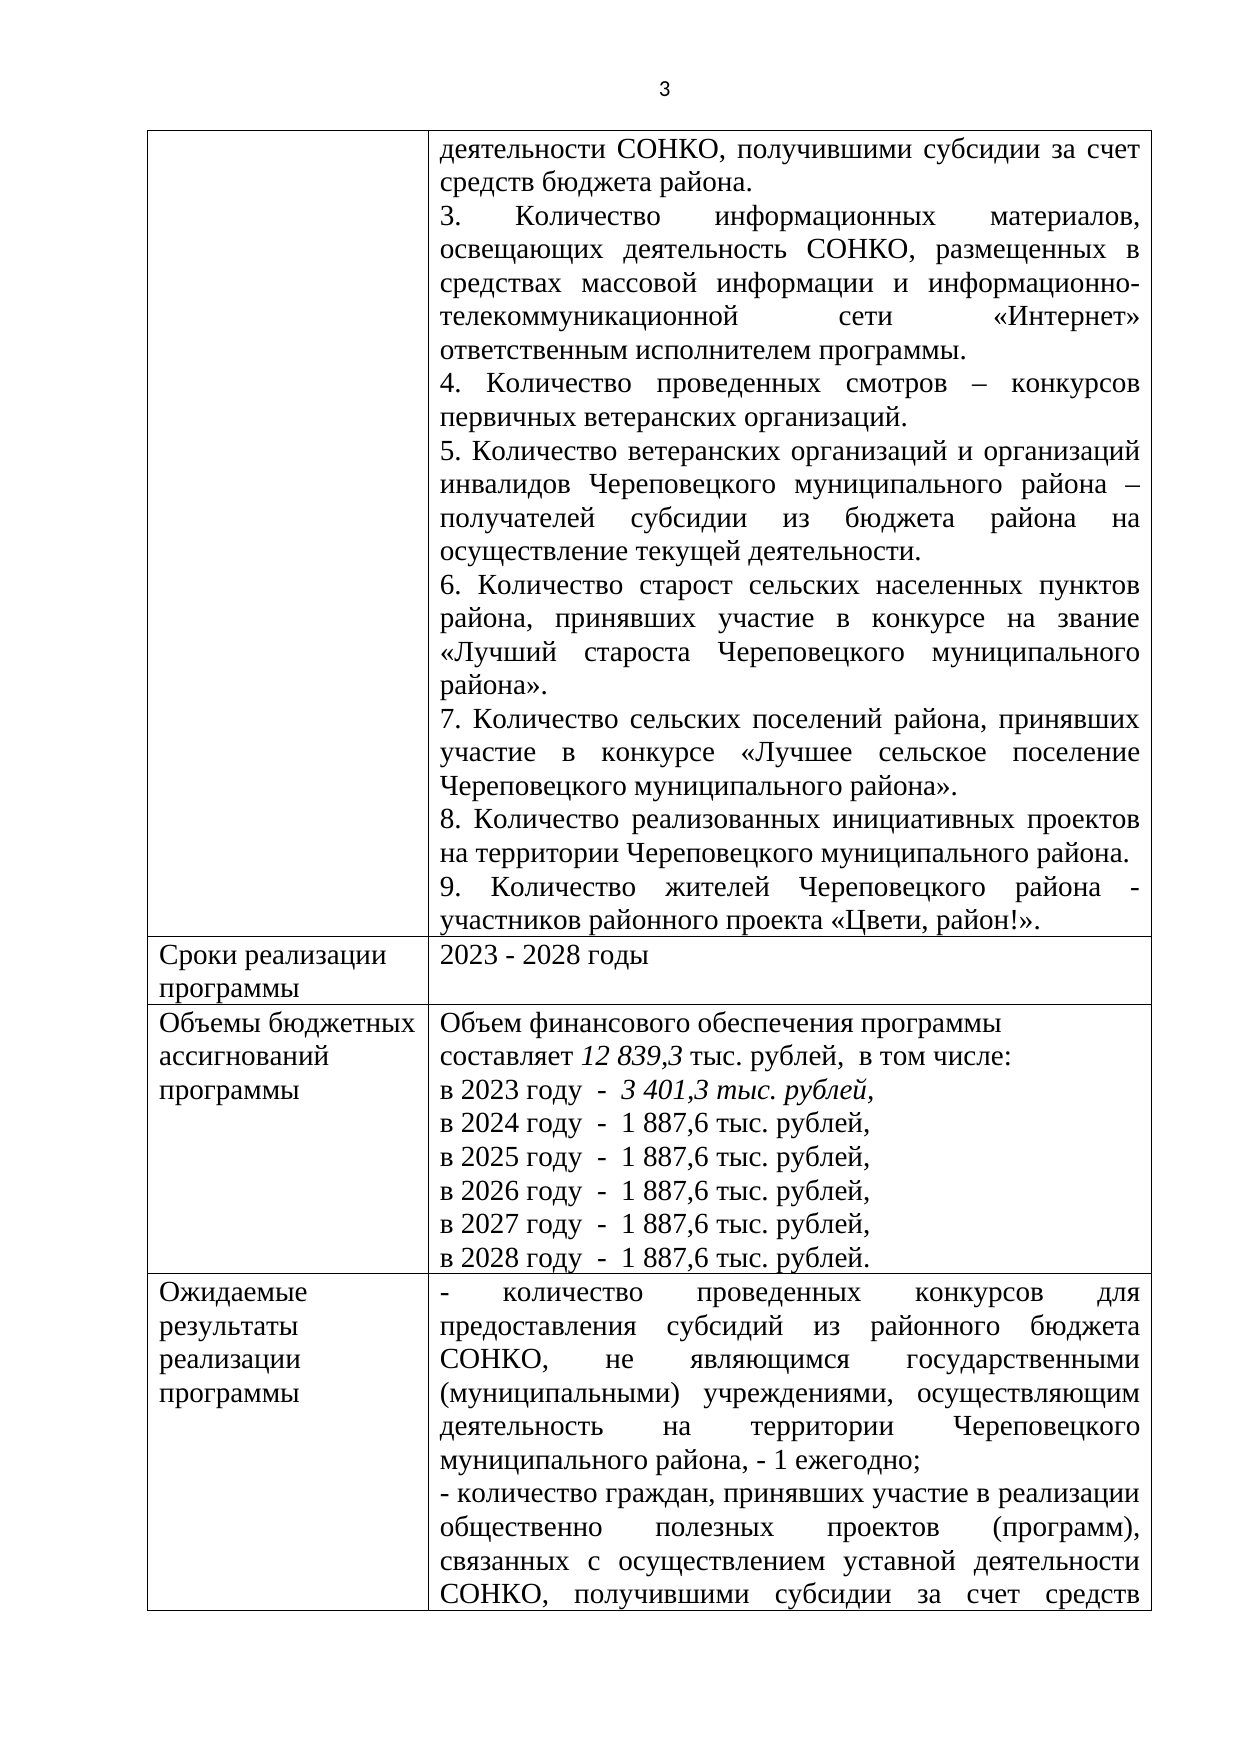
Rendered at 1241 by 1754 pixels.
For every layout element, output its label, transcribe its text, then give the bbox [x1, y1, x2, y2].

table_cell Сроки реализации программы [148, 937, 428, 1004]
table_cell Объем финансового обеспечения программы составляет 12 839,3 тыс. рублей, в том числе: в 2023 году - 3 401,3 тыс. рублей, в 2024 году - 1 887,6 тыс. рублей, в 2025 году - 1 887,6 тыс. рублей, в 2026 году - 1 887,6 тыс. рублей, в 2027 году - 1 887,6 тыс. рублей, в 2028 году - 1 887,6 тыс. рублей. [429, 1005, 1151, 1273]
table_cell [429, 131, 1151, 936]
table_cell Объемы бюджетных ассигнований программы [148, 1005, 428, 1273]
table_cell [148, 1274, 428, 1610]
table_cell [429, 1274, 1151, 1610]
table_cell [148, 131, 428, 936]
table_cell 2023 - 2028 годы [429, 937, 1151, 1004]
